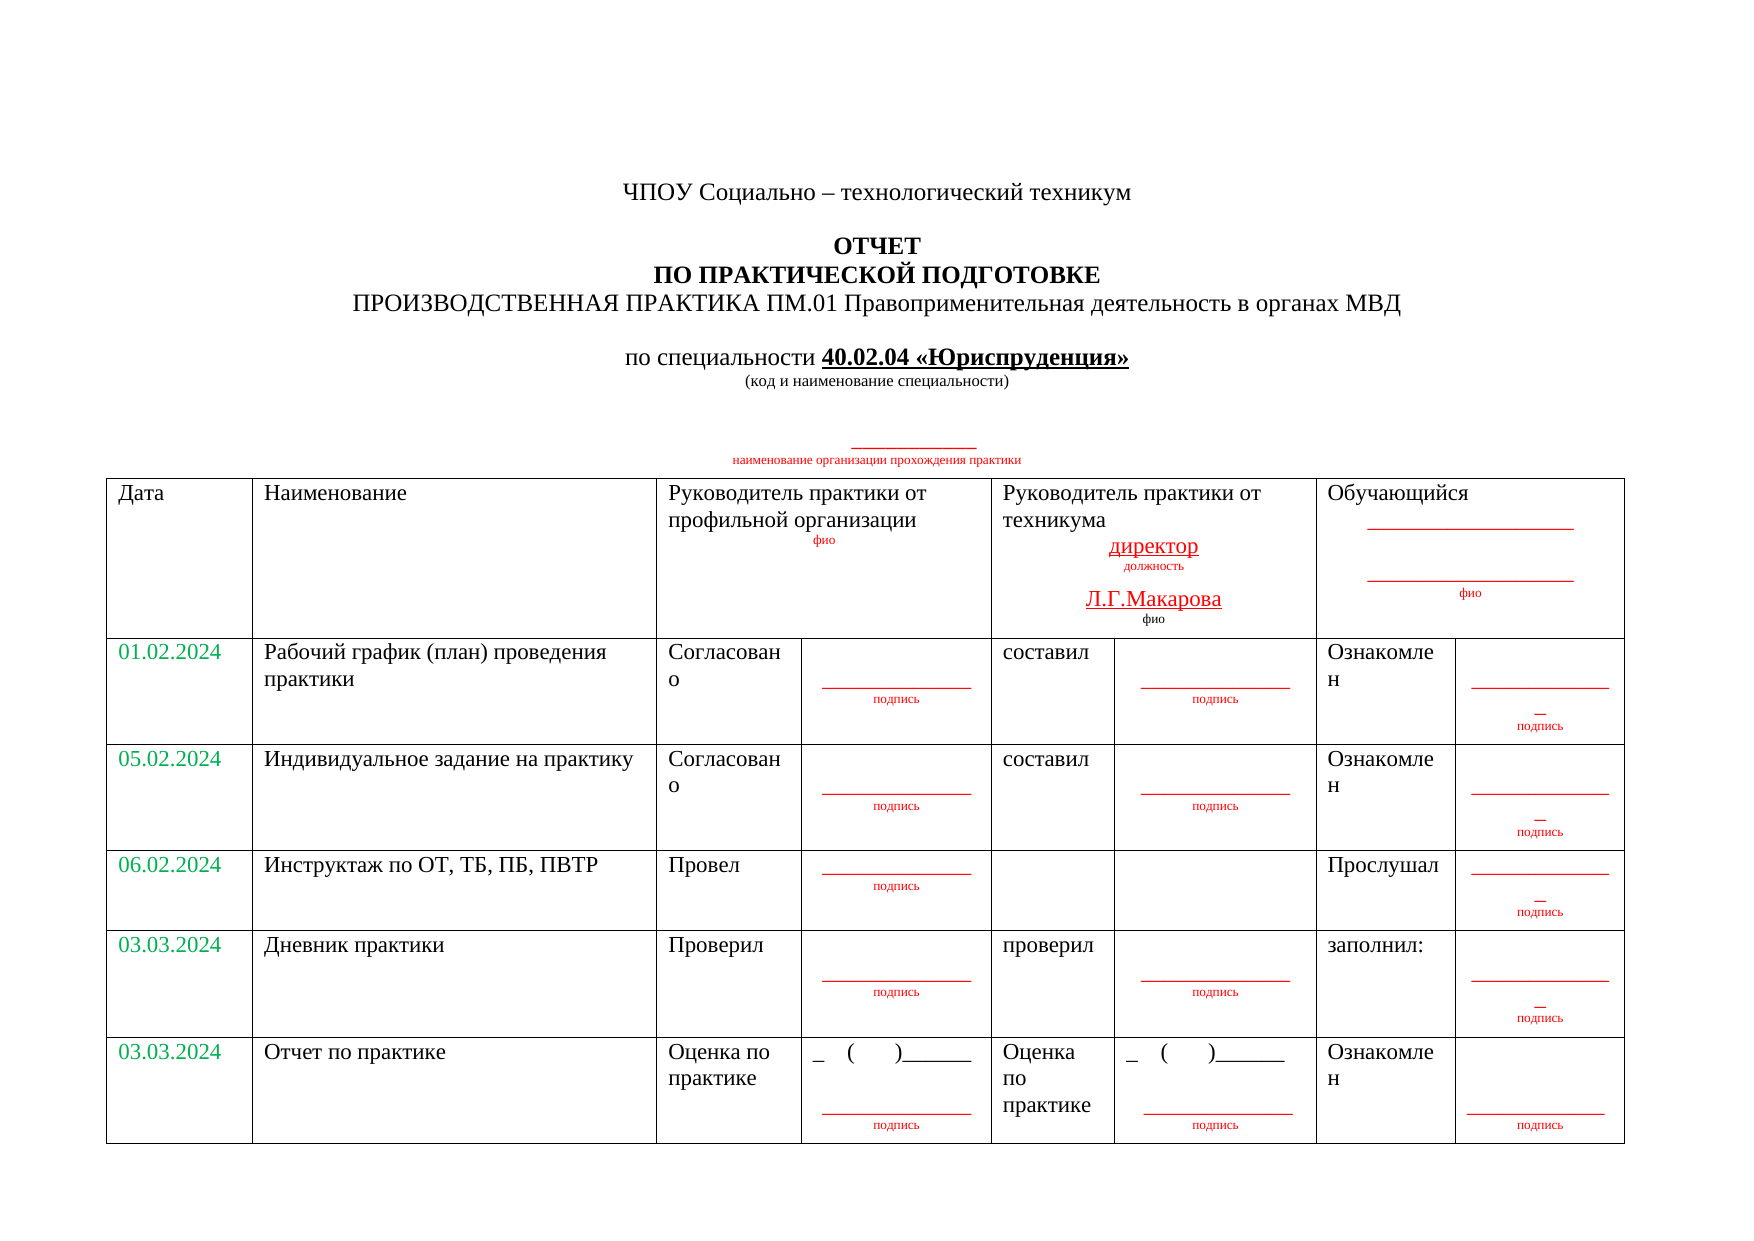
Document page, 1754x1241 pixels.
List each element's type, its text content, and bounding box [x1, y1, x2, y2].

table_cell ____________ подпись [1456, 1038, 1624, 1143]
table_cell 01.02.2024 [107, 639, 252, 744]
text ПРОИЗВОДСТВЕННАЯ ПРАКТИКА ПМ.01 Правоприменительная деятельность в органах МВД [118, 288, 1636, 317]
table_cell Индивидуальное задание на практику [253, 745, 656, 850]
text наименование организации прохождения практики [118, 452, 1636, 478]
table_cell составил [992, 639, 1114, 744]
table_cell Ознакомлен [1317, 745, 1455, 850]
table_cell 05.02.2024 [107, 745, 252, 850]
table_cell 03.03.2024 [107, 931, 252, 1037]
table_cell Инструктаж по ОТ, ТБ, ПБ, ПВТР [253, 851, 656, 930]
table_cell [1115, 851, 1316, 930]
text ПО ПРАКТИЧЕСКОЙ ПОДГОТОВКЕ [118, 260, 1636, 288]
table_cell Ознакомлен [1317, 639, 1455, 744]
table_header Дата [107, 479, 252, 637]
table_cell Согласовано [657, 745, 801, 850]
table_cell _____________ подпись [1115, 639, 1316, 744]
table_header Руководитель практики от техникума директор должность Л.Г.Макарова фио [992, 479, 1316, 637]
table_cell _____________ подпись [1456, 931, 1624, 1037]
table_cell _____________ подпись [1456, 745, 1624, 850]
table_cell составил [992, 745, 1114, 850]
table_cell 06.02.2024 [107, 851, 252, 930]
table_cell _ ( )______ _____________ подпись [1115, 1038, 1316, 1143]
table_header Наименование [253, 479, 656, 637]
table_cell _____________ подпись [802, 745, 991, 850]
table_header Руководитель практики от профильной организации фио [657, 479, 991, 637]
text ___________ [192, 424, 1636, 452]
table_cell _____________ подпись [1456, 851, 1624, 930]
table_cell Дневник практики [253, 931, 656, 1037]
table_cell 03.03.2024 [107, 1038, 252, 1143]
table_cell Проверил [657, 931, 801, 1037]
text ОТЧЕТ [118, 231, 1636, 260]
table_cell Ознакомлен [1317, 1038, 1455, 1143]
text ЧПОУ Социально – технологический техникум [118, 177, 1636, 206]
table_cell _____________ подпись [802, 931, 991, 1037]
table_cell заполнил: [1317, 931, 1455, 1037]
table_cell _____________ подпись [1456, 639, 1624, 744]
table_cell [992, 851, 1114, 930]
table_cell Прослушал [1317, 851, 1455, 930]
table_cell _ ( )______ _____________ подпись [802, 1038, 991, 1143]
table_cell _____________ подпись [802, 639, 991, 744]
table_cell _____________ подпись [802, 851, 991, 930]
text (код и наименование специальности) [118, 371, 1636, 390]
table_cell Согласовано [657, 639, 801, 744]
table_cell _____________ подпись [1115, 931, 1316, 1037]
table_cell Провел [657, 851, 801, 930]
table_cell Оценка по практике [992, 1038, 1114, 1143]
table_cell Рабочий график (план) проведения практики [253, 639, 656, 744]
table_cell проверил [992, 931, 1114, 1037]
table_cell Оценка по практике [657, 1038, 801, 1143]
text по специальности 40.02.04 «Юриспруденция» [118, 342, 1636, 371]
table_cell _____________ подпись [1115, 745, 1316, 850]
table_header Обучающийся __________________ __________________ фио [1317, 479, 1624, 637]
table_cell Отчет по практике [253, 1038, 656, 1143]
